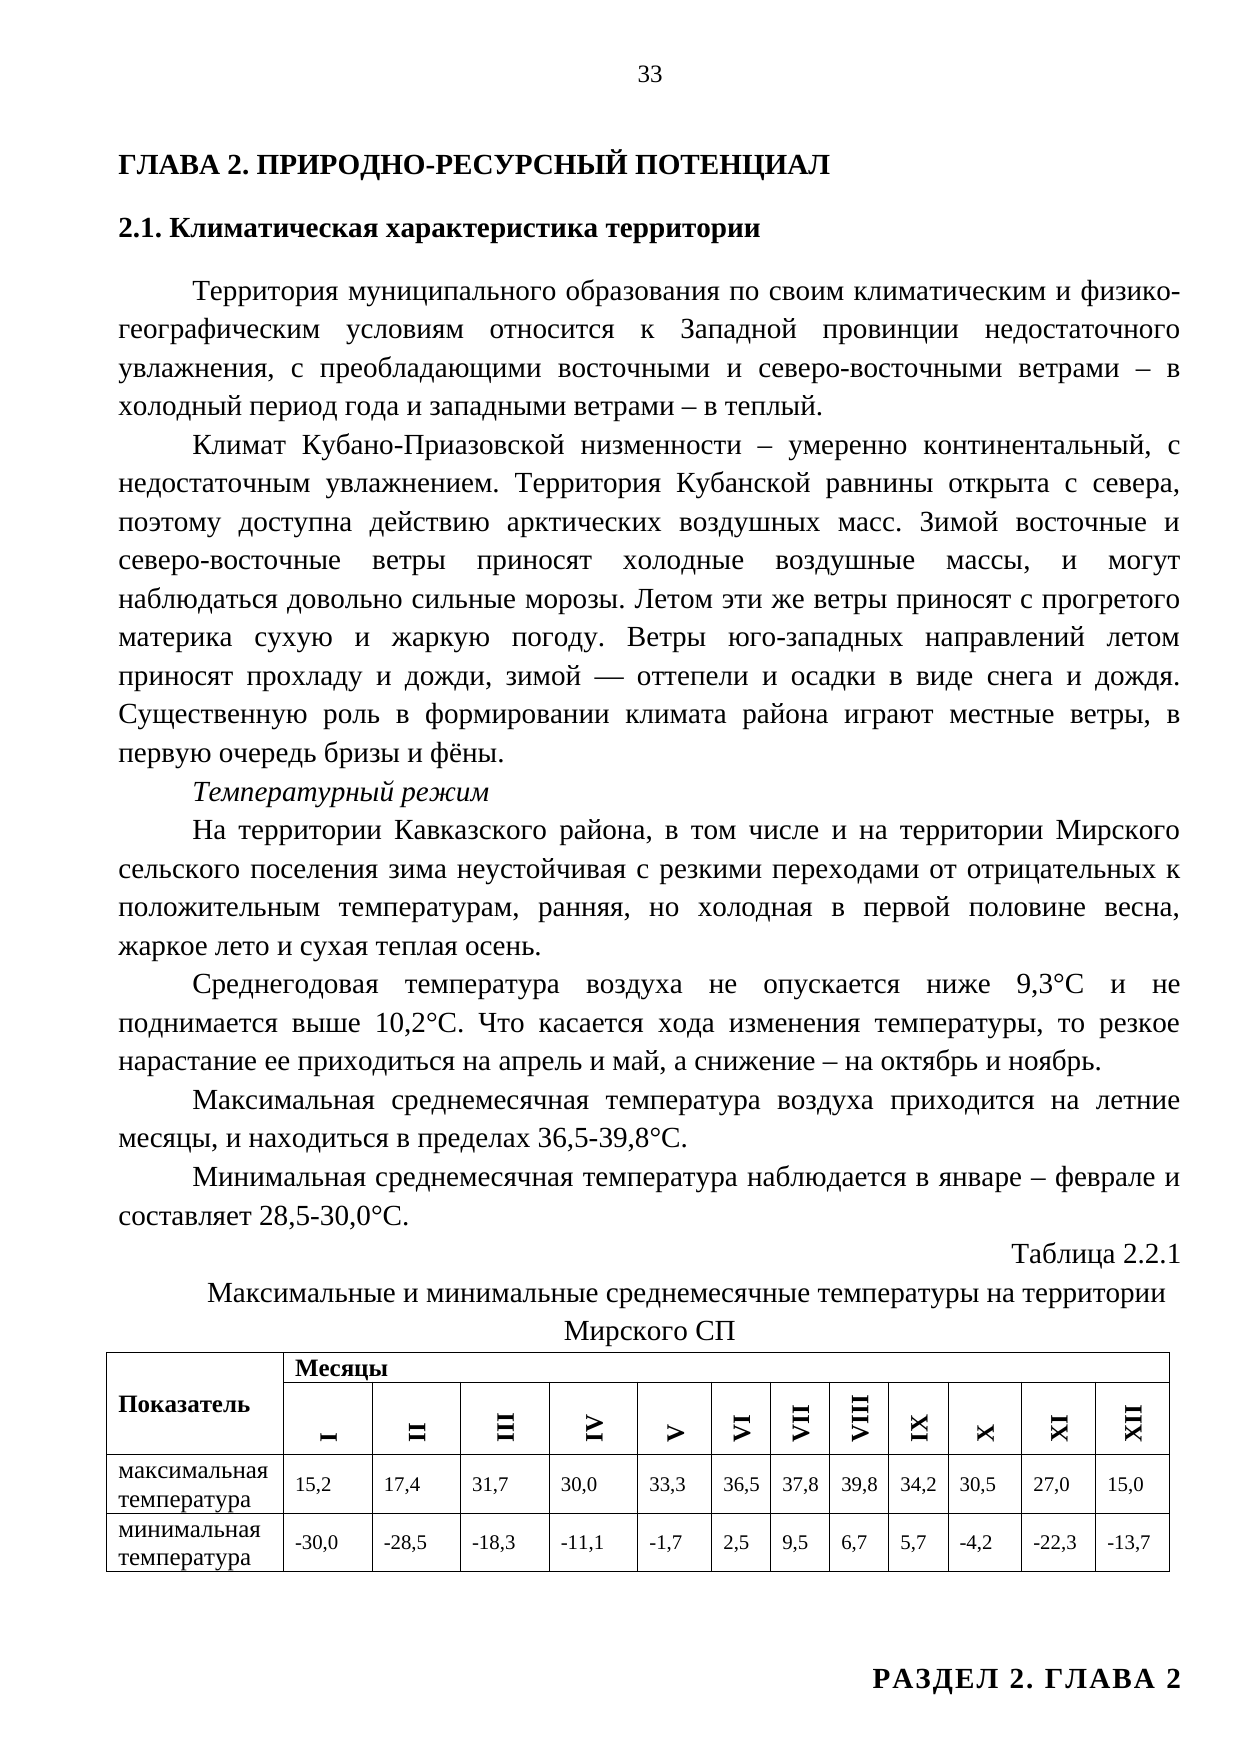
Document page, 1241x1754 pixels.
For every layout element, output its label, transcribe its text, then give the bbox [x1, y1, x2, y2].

table_cell 15,0 [1096, 1455, 1169, 1513]
table_cell -18,3 [461, 1514, 549, 1571]
table_cell 17,4 [373, 1455, 460, 1513]
table_cell -4,2 [949, 1514, 1021, 1571]
table_cell -28,5 [373, 1514, 460, 1571]
table_cell 9,5 [771, 1514, 829, 1571]
table_cell 31,7 [461, 1455, 549, 1513]
table_cell 30,0 [550, 1455, 637, 1513]
table_cell II [373, 1383, 460, 1454]
text Таблица 2.2.1 [118, 1236, 1181, 1270]
text Минимальная среднемесячная температура наблюдается в январе – феврале и составляет 28,5-30,0°С. [118, 1159, 1181, 1231]
table_cell I [284, 1383, 372, 1454]
table_cell -13,7 [1096, 1514, 1169, 1571]
table_cell 30,5 [949, 1455, 1021, 1513]
table_cell 33,3 [638, 1455, 711, 1513]
table_cell V [638, 1383, 711, 1454]
table_cell 27,0 [1022, 1455, 1095, 1513]
table_cell 37,8 [771, 1455, 829, 1513]
table_cell 2,5 [712, 1514, 770, 1571]
table_cell -22,3 [1022, 1514, 1095, 1571]
table_cell 36,5 [712, 1455, 770, 1513]
table_cell IV [550, 1383, 637, 1454]
table_cell IX [889, 1383, 948, 1454]
text 2.1. Климатическая характеристика территории [118, 210, 1181, 243]
table_cell 34,2 [889, 1455, 948, 1513]
table_cell III [461, 1383, 549, 1454]
text Температурный режим [118, 774, 1181, 807]
text Максимальная среднемесячная температура воздуха приходится на летние месяцы, и находиться в пределах 36,5-39,8°С. [118, 1082, 1181, 1154]
table_cell минимальная температура [107, 1514, 283, 1571]
text Территория муниципального образования по своим климатическим и физико-географическим условиям относится к Западной провинции недостаточного увлажнения, с преобладающими восточными и северо-восточными ветрами – в холодный период года и западными ветрами – в теплый. [118, 273, 1181, 422]
table_cell -1,7 [638, 1514, 711, 1571]
table_cell VII [771, 1383, 829, 1454]
table_cell 15,2 [284, 1455, 372, 1513]
text Среднегодовая температура воздуха не опускается ниже 9,3°С и не поднимается выше 10,2°С. Что касается хода изменения температуры, то резкое нарастание ее приходиться на апрель и май, а снижение – на октябрь и ноябрь. [118, 966, 1181, 1077]
table_header Месяцы [284, 1353, 1169, 1382]
table_cell -30,0 [284, 1514, 372, 1571]
table_cell 6,7 [830, 1514, 888, 1571]
table_cell VI [712, 1383, 770, 1454]
text ГЛАВА 2. ПРИРОДНО-РЕСУРСНЫЙ ПОТЕНЦИАЛ [118, 147, 1181, 181]
text Максимальные и минимальные среднемесячные температуры на территории Мирского СП [118, 1275, 1181, 1347]
table_cell XI [1022, 1383, 1095, 1454]
table_cell XII [1096, 1383, 1169, 1454]
text Климат Кубано-Приазовской низменности – умеренно континентальный, с недостаточным увлажнением. Территория Кубанской равнины открыта с севера, поэтому доступна действию арктических воздушных масс. Зимой восточные и северо-восточные ветры приносят холодные воздушные массы, и могут наблюдаться довольно сильные морозы. Летом эти же ветры приносят с прогретого материка сухую и жаркую погоду. Ветры юго-западных направлений летом приносят прохладу и дожди, зимой — оттепели и осадки в виде снега и дождя. Существенную роль в формировании климата района играют местные ветры, в первую очередь бризы и фёны. [118, 427, 1181, 769]
table_cell 5,7 [889, 1514, 948, 1571]
text На территории Кавказского района, в том числе и на территории Мирского сельского поселения зима неустойчивая с резкими переходами от отрицательных к положительным температурам, ранняя, но холодная в первой половине весна, жаркое лето и сухая теплая осень. [118, 812, 1181, 961]
table_cell X [949, 1383, 1021, 1454]
table_cell максимальная температура [107, 1455, 283, 1513]
table_cell VIII [830, 1383, 888, 1454]
table_header Показатель [107, 1353, 283, 1454]
table_cell -11,1 [550, 1514, 637, 1571]
table_cell 39,8 [830, 1455, 888, 1513]
